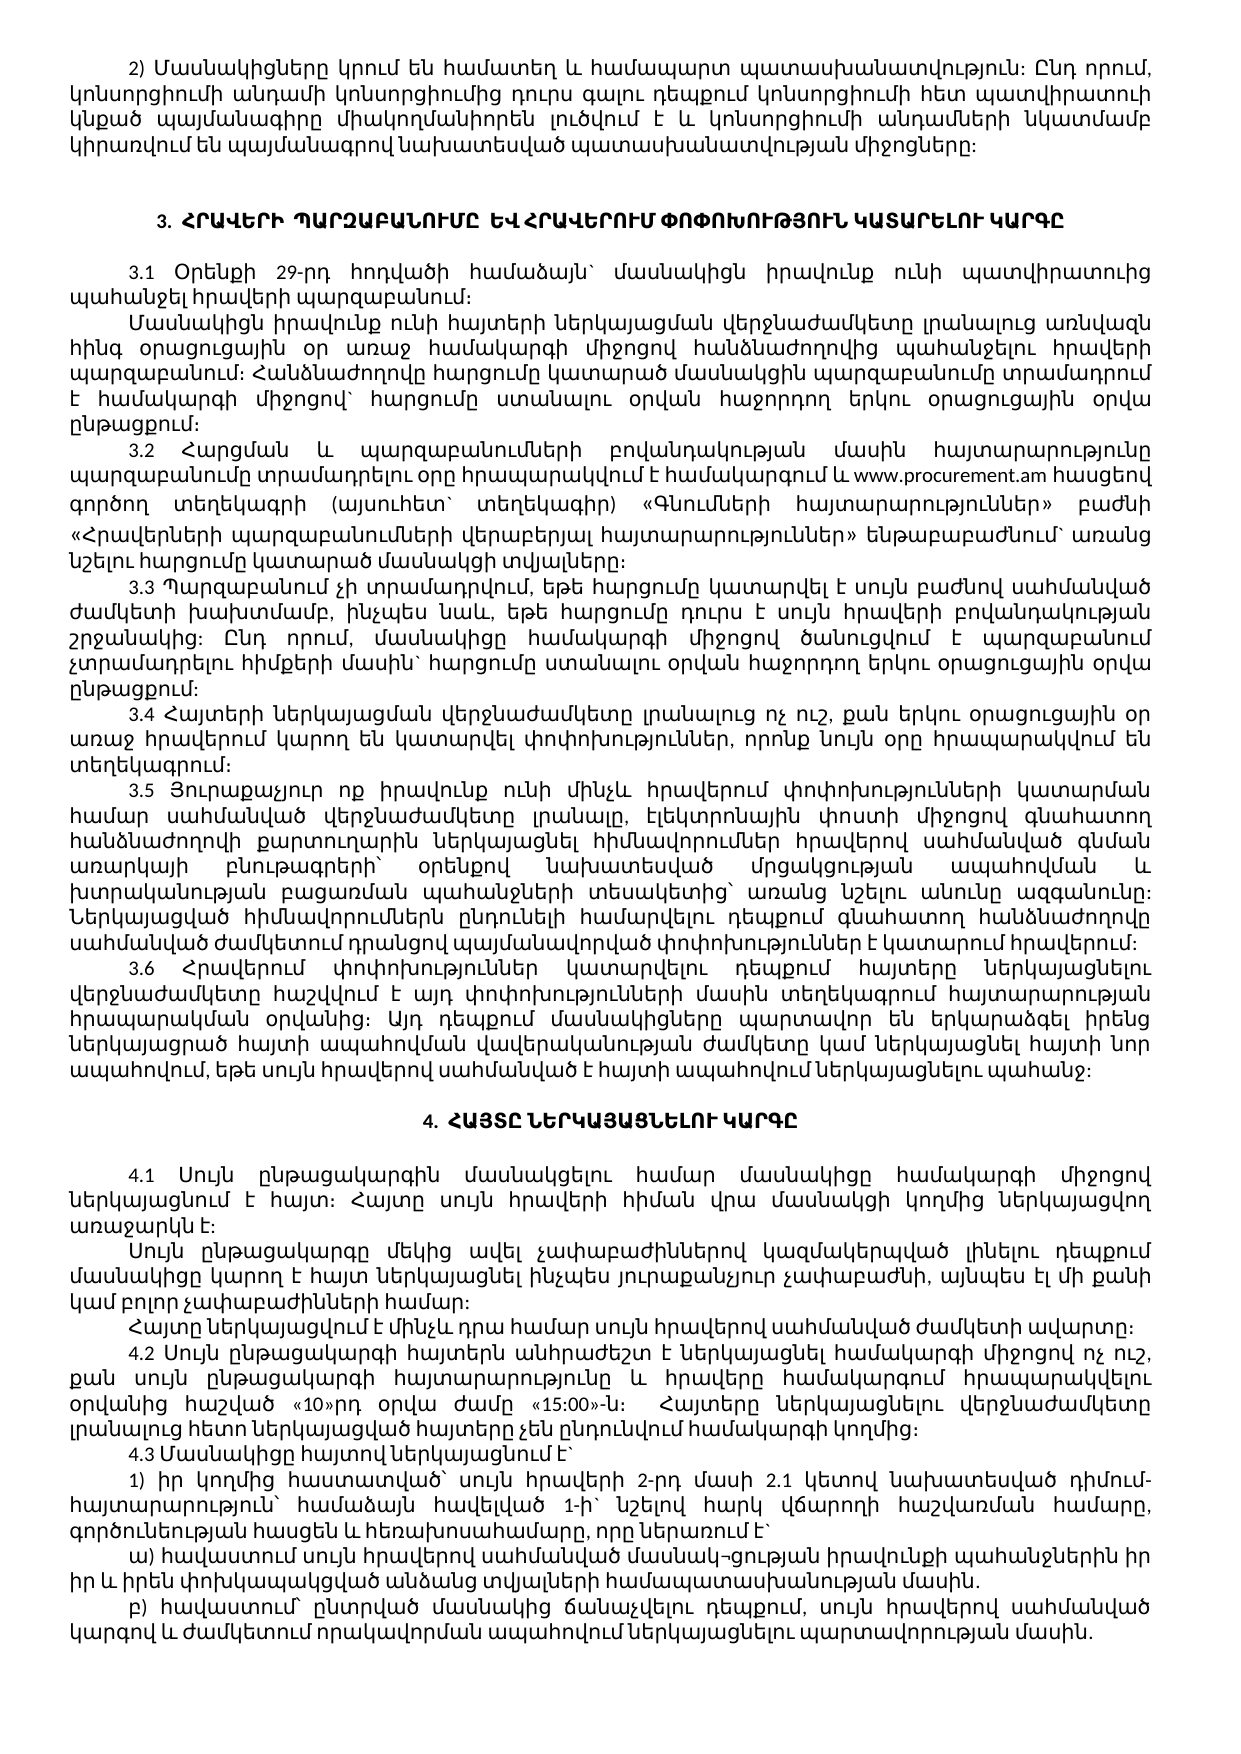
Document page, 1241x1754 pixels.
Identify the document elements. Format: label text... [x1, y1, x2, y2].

text բ) հավաստում՝ ընտրված մասնակից ճանաչվելու դեպքում, սույն հրավերով սահմանված կարգով և ժամկետում որակավորման ապահովում ներկայացնելու պարտավորության մասին. [69, 1594, 1152, 1645]
text 3.5 Յուրաքաչյուր ոք իրավունք ունի մինչև հրավերում փոփոխությունների կատարման համար սահմանված վերջնաժամկետը լրանալը, էլեկտրոնային փոստի միջոցով գնահատող հանձնաժողովի քարտուղարին ներկայացնել հիմնավորումներ հրավերով սահմանված գնման առարկայի բնութագրերի՝ օրենքով նախատեսված մրցակցության ապահովման և խտրականության բացառման պահանջների տեսակետից՝ առանց նշելու անունը ազգանունը: Ներկայացված հիմնավորումներն ընդունելի համարվելու դեպքում գնահատող հանձնաժողովը սահմանված ժամկետում դրանցով պայմանավորված փոփոխություններ է կատարում հրավերում: [69, 777, 1152, 955]
text 3. ՀՐԱՎԵՐԻ ՊԱՐԶԱԲԱՆՈՒՄԸ ԵՎ ՀՐԱՎԵՐՈՒՄ ՓՈՓՈԽՈՒԹՅՈՒՆ ԿԱՏԱՐԵԼՈՒ ԿԱՐԳԸ [69, 208, 1152, 233]
text 3.2 Հարցման և պարզաբանումների բովանդակության մասին հայտարարությունը պարզաբանումը տրամադրելու օրը հրապարակվում է համակարգում և www.procurement.am հասցեով գործող տեղեկագրի (այսուհետ` տեղեկագիր) «Գնումների հայտարարություններ» բաժնի «Հրավերների պարզաբանումների վերաբերյալ հայտարարություններ» ենթաբաբաժնում` առանց նշելու հարցումը կատարած մասնակցի տվյալները։ [69, 437, 1152, 574]
text 2) Մասնակիցները կրում են համատեղ և համապարտ պատասխանատվություն: Ընդ որում, կոնսորցիումի անդամի կոնսորցիումից դուրս գալու դեպքում կոնսորցիումի հետ պատվիրատուի կնքած պայմանագիրը միակողմանիորեն լուծվում է և կոնսորցիումի անդամների նկատմամբ կիրառվում են պայմանագրով նախատեսված պատասխանատվության միջոցները: [69, 56, 1152, 157]
text 4.3 Մասնակիցը հայտով ներկայացնում է` [69, 1442, 1152, 1467]
text Սույն ընթացակարգը մեկից ավել չափաբաժիններով կազմակերպված լինելու դեպքում մասնակիցը կարող է հայտ ներկայացնել ինչպես յուրաքանչյուր չափաբաժնի, այնպես էլ մի քանի կամ բոլոր չափաբաժինների համար: [69, 1238, 1152, 1314]
text 4. ՀԱՅՏԸ ՆԵՐԿԱՅԱՑՆԵԼՈՒ ԿԱՐԳԸ [69, 1108, 1152, 1133]
text ա) հավաստում սույն հրավերով սահմանված մասնակ¬ցության իրավունքի պահանջներին իր իր և իրեն փոխկապակցված անձանց տվյալների համապատասխանության մասին. [69, 1543, 1152, 1594]
text 3.4 Հայտերի ներկայացման վերջնաժամկետը լրանալուց ոչ ուշ, քան երկու օրացուցային օր առաջ հրավերում կարող են կատարվել փոփոխություններ, որոնք նույն օրը հրապարակվում են տեղեկագրում։ [69, 701, 1152, 777]
text Մասնակիցն իրավունք ունի հայտերի ներկայացման վերջնաժամկետը լրանալուց առնվազն հինգ օրացուցային օր առաջ համակարգի միջոցով հանձնաժողովից պահանջելու հրավերի պարզաբանում։ Հանձնաժողովը հարցումը կատարած մասնակցին պարզաբանումը տրամադրում է համակարգի միջոցով` հարցումը ստանալու օրվան հաջորդող երկու օրացուցային օրվա ընթացքում։ [69, 310, 1152, 437]
text 3.3 Պարզաբանում չի տրամադրվում, եթե հարցումը կատարվել է սույն բաժնով սահմանված ժամկետի խախտմամբ, ինչպես նաև, եթե հարցումը դուրս է սույն հրավերի բովանդակության շրջանակից: Ընդ որում, մասնակիցը համակարգի միջոցով ծանուցվում է պարզաբանում չտրամադրելու հիմքերի մասին` հարցումը ստանալու օրվան հաջորդող երկու օրացուցային օրվա ընթացքում: [69, 574, 1152, 701]
text 3.1 Օրենքի 29-րդ հոդվածի համաձայն` մասնակիցն իրավունք ունի պատվիրատուից պահանջել հրավերի պարզաբանում։ [69, 259, 1152, 310]
text Հայտը ներկայացվում է մինչև դրա համար սույն հրավերով սահմանված ժամկետի ավարտը։ [69, 1314, 1152, 1340]
text 4.2 Սույն ընթացակարգի հայտերն անհրաժեշտ է ներկայացնել համակարգի միջոցով ոչ ուշ, քան սույն ընթացակարգի հայտարարությունը և հրավերը համակարգում հրապարակվելու օրվանից հաշված «10»րդ օրվա ժամը «15:00»-ն։ Հայտերը ներկայացնելու վերջնաժամկետը լրանալուց հետո ներկայացված հայտերը չեն ընդունվում համակարգի կողմից։ [69, 1340, 1152, 1442]
text 1) իր կողմից հաստատված՝ սույն հրավերի 2-րդ մասի 2.1 կետով նախատեսված դիմում-հայտարարություն՝ համաձայն հավելված 1-ի` նշելով հարկ վճարողի հաշվառման համարը, գործունեության հասցեն և հեռախոսահամարը, որը ներառում է` [69, 1467, 1152, 1543]
text 4.1 Սույն ընթացակարգին մասնակցելու համար մասնակիցը համակարգի միջոցով ներկայացնում է հայտ։ Հայտը սույն հրավերի հիման վրա մասնակցի կողմից ներկայացվող առաջարկն է: [69, 1162, 1152, 1238]
text 3.6 Հրավերում փոփոխություններ կատարվելու դեպքում հայտերը ներկայացնելու վերջնաժամկետը հաշվվում է այդ փոփոխությունների մասին տեղեկագրում հայտարարության հրապարակման օրվանից։ Այդ դեպքում մասնակիցները պարտավոր են երկարաձգել իրենց ներկայացրած հայտի ապահովման վավերականության ժամկետը կամ ներկայացնել հայտի նոր ապահովում, եթե սույն հրավերով սահմանված է հայտի ապահովում ներկայացնելու պահանջ: [69, 955, 1152, 1082]
